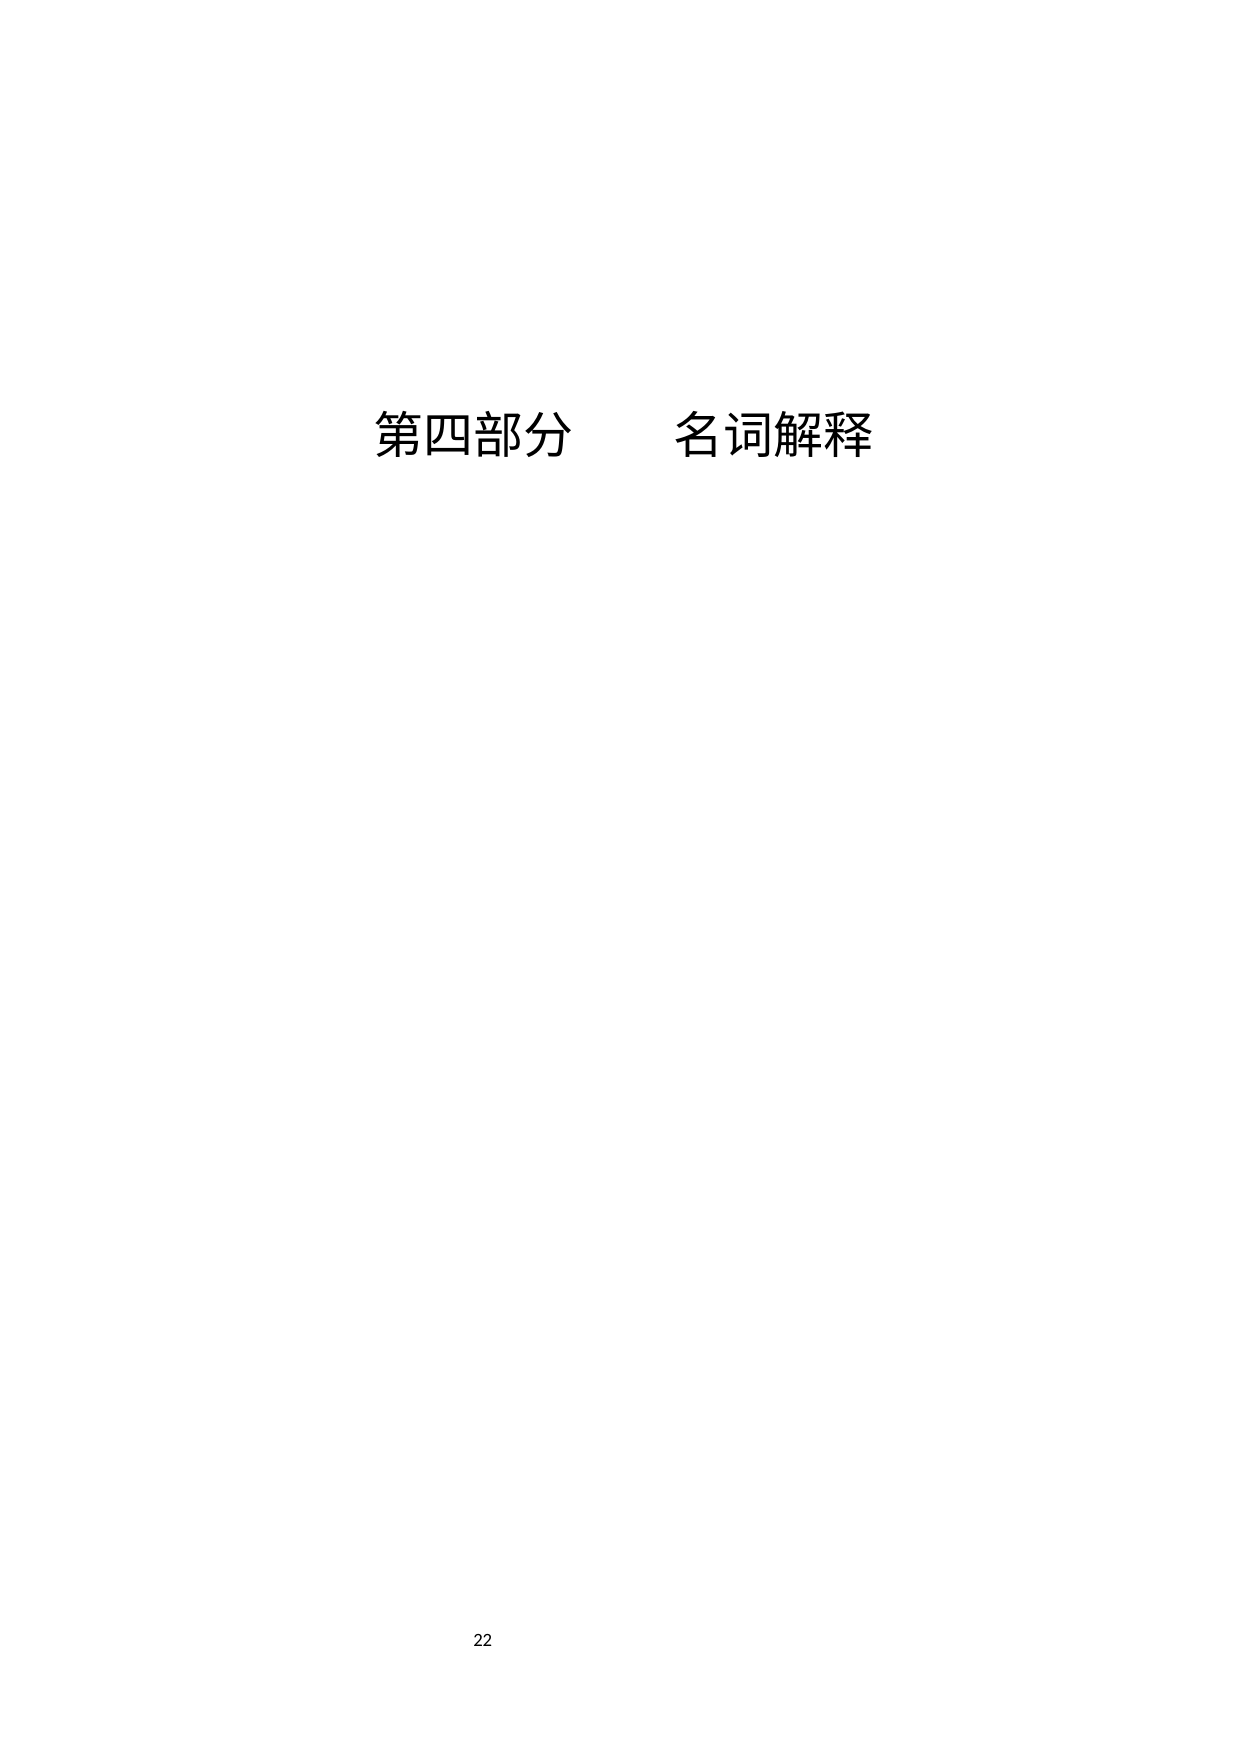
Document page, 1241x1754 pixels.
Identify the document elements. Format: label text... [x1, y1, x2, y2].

text 第四部分 名词解释 [165, 382, 1081, 481]
